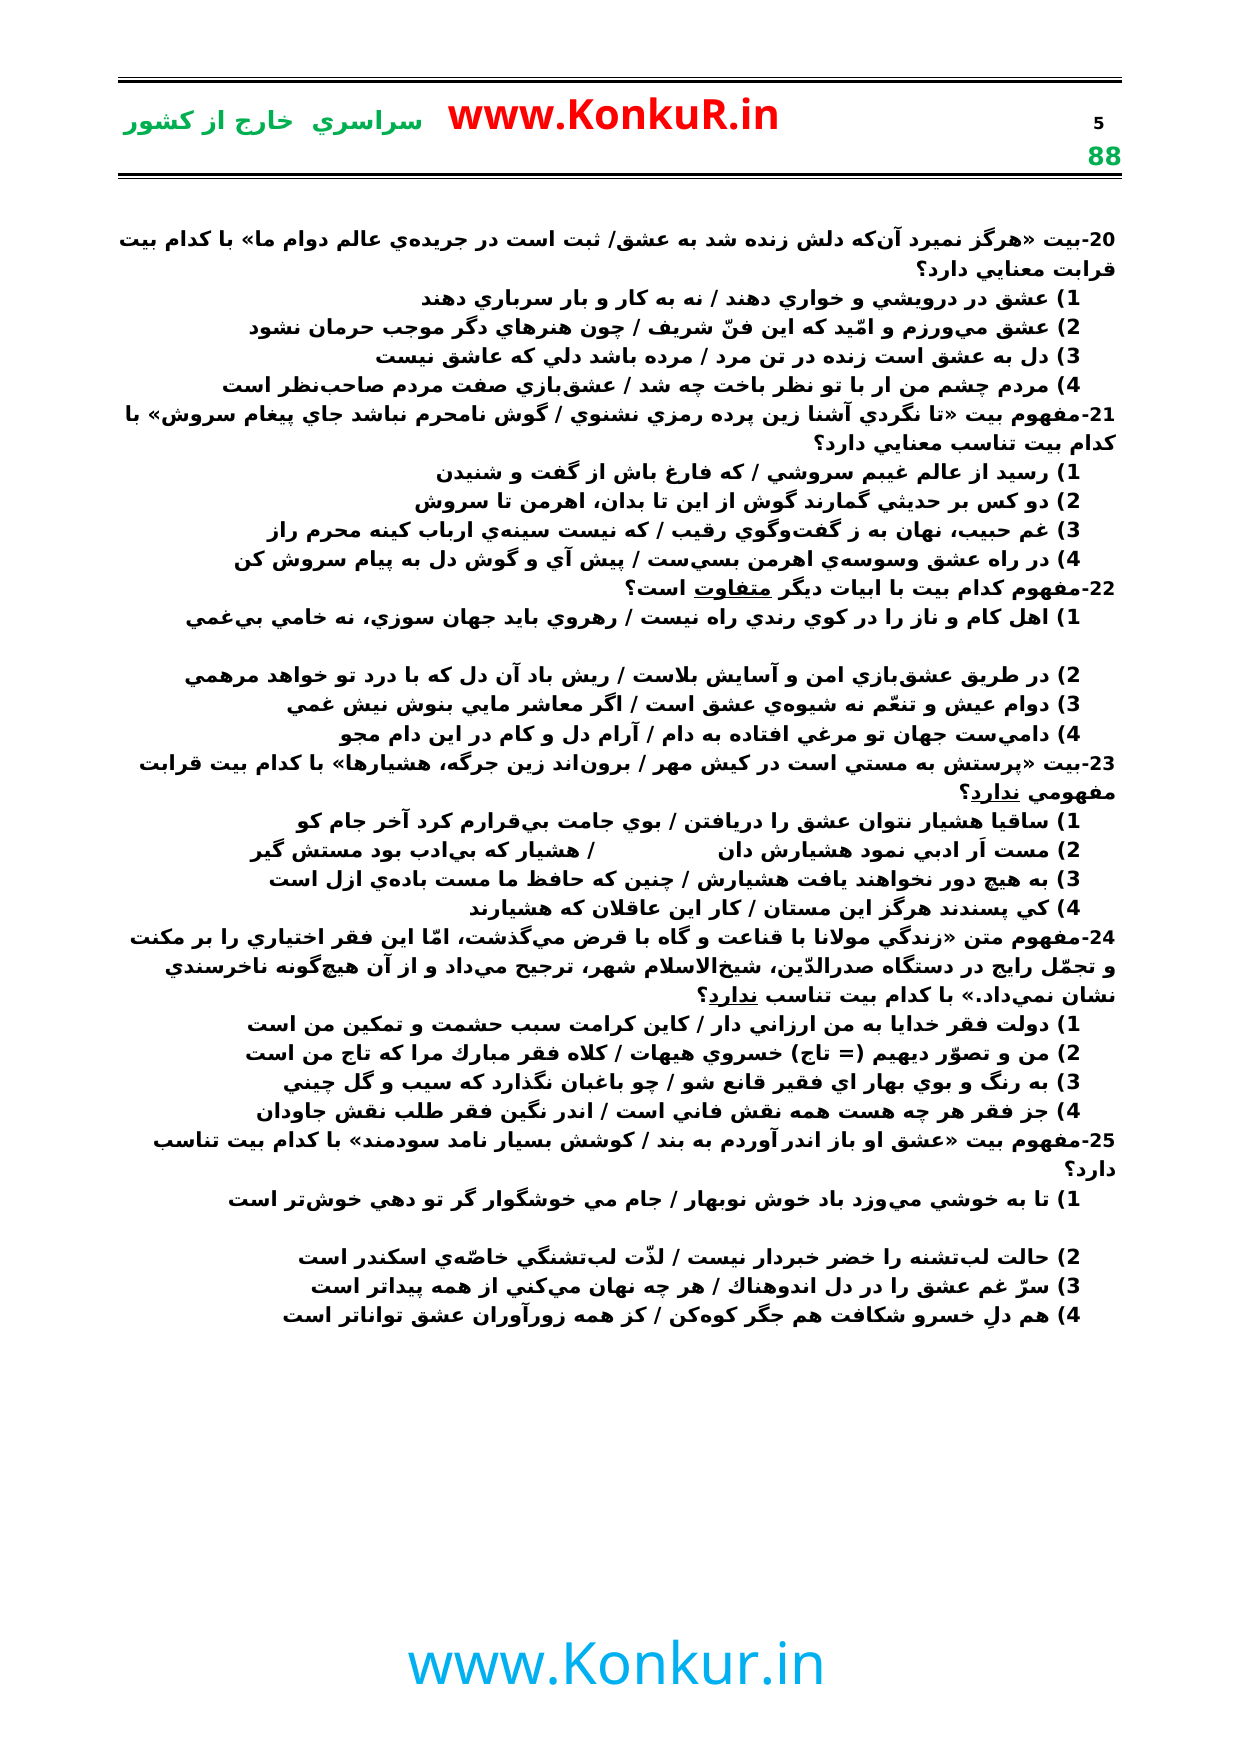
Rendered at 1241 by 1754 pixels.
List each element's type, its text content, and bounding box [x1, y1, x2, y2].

text مفهوم كدام بيت با ابيات ديگر متفاوت است؟ [118, 576, 1116, 601]
text مفهوم متن «زندگي مولانا با قناعت و گاه با قرض مي‌گذشت، امّا اين فقر اختياري را بر مكنت و تجمّل رايج در دستگاه صدرالدّين، شيخ‌الاسلام شهر، ترجيح مي‌داد و از آن هيچ‌گونه ناخرسندي نشان نمي‌داد.» با كدام بيت تناسب ندارد؟ [118, 925, 1116, 1007]
text 3) دوام عيش و تنعّم نه شيوه‌ي عشق است / اگر معاشر مايي بنوش نيش غمي [118, 692, 1081, 717]
text 2) حالت لب‌تشنه را خضر خبردار نيست / لذّت لب‌تشنگي خاصّه‌ي اسكندر است [118, 1245, 1081, 1269]
text 2) دو كس بر حديثي گمارند گوش از اين تا بدان، اهرمن تا سروش [118, 489, 1081, 513]
text 2) عشق مي‌ورزم و امّيد كه اين فنّ شريف / چون هنرهاي دگر موجب حرمان نشود [118, 315, 1081, 339]
text 3) به هيچ دور نخواهند يافت هشيارش / چنين كه حافظ ما مست باده‌ي ازل است [118, 867, 1081, 891]
text بيت «هرگز نميرد آن‌كه دلش زنده شد به عشق/ ثبت است در جريده‌ي عالم دوام ما» با كدام بيت قرابت معنايي دارد؟ [118, 227, 1116, 281]
text 3) دل به عشق است زنده در تن مرد / مرده باشد دلي كه عاشق نيست [118, 344, 1081, 368]
text 4) دامي‌ست جهان تو مرغي افتاده به دام / آرام دل و كام در اين دام مجو [118, 722, 1081, 746]
text 4) جز فقر هر چه هست همه نقش فاني است / اندر نگين فقر طلب نقش جاودان [118, 1099, 1081, 1124]
text 3) سرّ غم عشق را در دل اندوهناك / هر چه نهان مي‌كني از همه پيداتر است [118, 1274, 1081, 1298]
text 1) عشق در درويشي و خواري دهند / نه به كار و بار سرباري دهند [118, 286, 1081, 310]
text بيت «پرستش به مستي ا‌ست در كيش مهر / برون‌اند زين جرگه، هشيارها» با كدام بيت قرابت مفهومي ندارد؟ [118, 751, 1116, 804]
text 1) تا به خوشي مي‌وزد باد خوش نوبهار / جام مي خوشگوار گر تو دهي خوش‌تر است [118, 1187, 1081, 1240]
text 4) مردم چشم من ار با تو نظر باخت چه شد / عشق‌بازي صفت مردم صاحب‌نظر است [118, 373, 1081, 397]
text 2) در طريق عشق‌بازي امن و آسايش بلاست / ريش باد آن دل كه با درد تو خواهد مرهمي [118, 663, 1081, 688]
text 4) در راه عشق وسوسه‌ي اهرمن بسي‌ست / پيش آي و گوش دل به پيام سروش كن [118, 547, 1081, 571]
text مفهوم بيت «تا نگردي آشنا زين پرده رمزي نشنوي / گوش نامحرم نباشد جاي پيغام سروش» با كدام بيت تناسب معنايي دارد؟ [118, 402, 1116, 455]
text 2) من و تصوّر ديهيم (= تاج) خسروي هيهات / كلاه فقر مبارك مرا كه تاج من است [118, 1041, 1081, 1066]
text 1) رسيد از عالم غيبم سروشي / كه فارغ باش از گفت و شنيدن [118, 460, 1081, 484]
text 3) به رنگ و بوي بهار اي فقير قانع شو / چو باغبان نگذارد كه سيب و گل چيني [118, 1070, 1081, 1094]
text مفهوم بيت «عشق او باز اندر آوردم به بند / كوشش بسيار نامد سودمند» با كدام بيت تناسب دارد؟ [118, 1128, 1116, 1182]
text 1) اهل كام و ناز را در كوي رندي راه نيست / رهروي بايد جهان سوزي، نه خامي بي‌غمي [118, 605, 1081, 659]
text 4) هم دلِ خسرو شكافت هم جگر كوه‌كن / كز همه زورآوران عشق تواناتر است [118, 1303, 1081, 1327]
text 1) ساقيا هشيار نتوان عشق را دريافتن / بوي جامت بي‌قرارم كرد آخر جام كو [118, 809, 1081, 833]
text 4) كي پسندند هرگز اين مستان / كار اين عاقلان كه هشيارند [118, 896, 1081, 920]
text 3) غم حبيب، نهان به ز گفت‌وگوي رقيب / كه نيست سينه‌ي ارباب كينه محرم راز [118, 518, 1081, 542]
text 1) دولت فقر خدايا به من ارزاني ‌دار / كاين كرامت سبب حشمت و تمكين من است [118, 1012, 1081, 1036]
text 2) مست اَر ادبي نمود هشيارش دان / هشيار كه بي‌ادب بود مستش گير [118, 838, 1081, 862]
